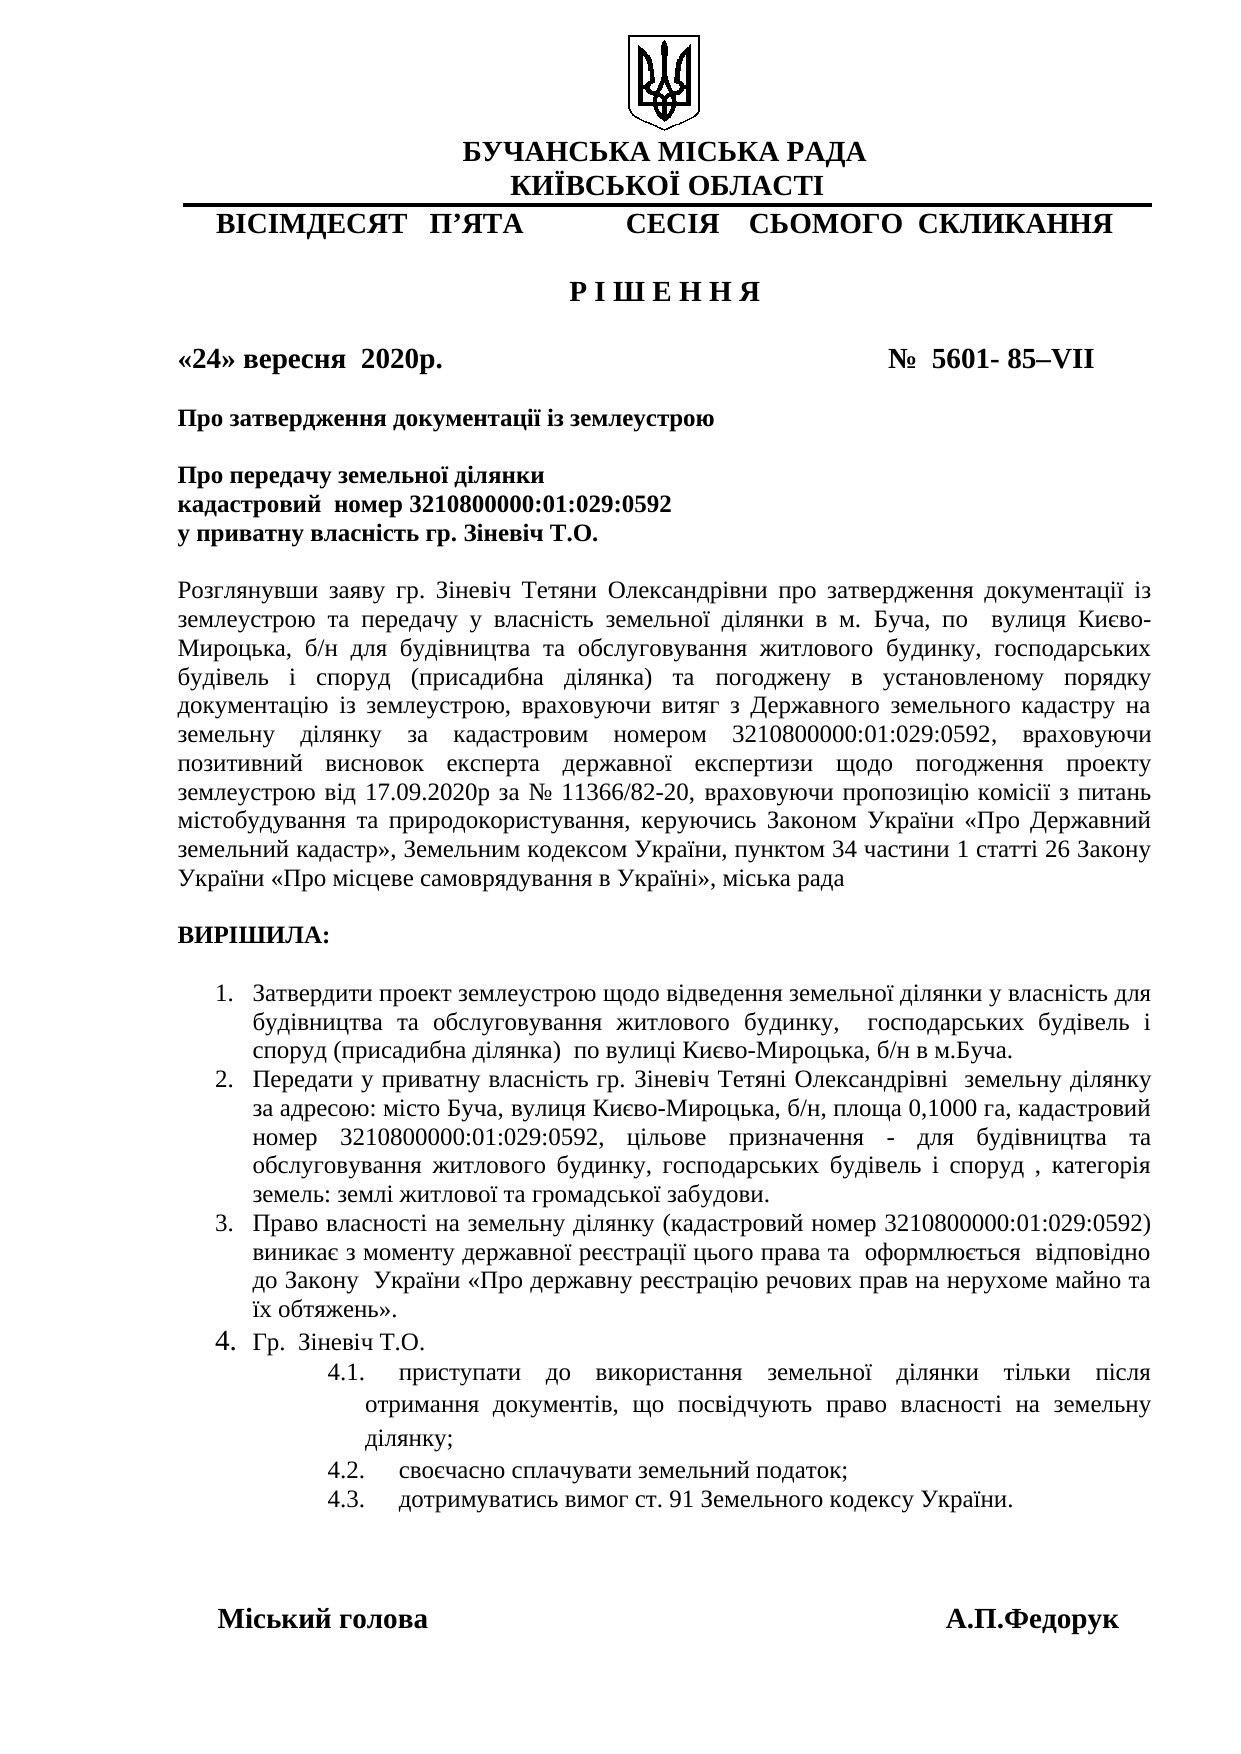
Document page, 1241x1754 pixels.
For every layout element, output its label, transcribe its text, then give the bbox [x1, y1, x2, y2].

text Розглянувши заяву гр. Зіневіч Тетяни Олександрівни про затвердження документації із землеустрою та передачу у власність земельної ділянки в м. Буча, по вулиця Києво-Мироцька, б/н для будівництва та обслуговування житлового будинку, господарських будівель і споруд (присадибна ділянка) та погоджену в установленому порядку документацію із землеустрою, враховуючи витяг з Державного земельного кадастру на земельну ділянку за кадастровим номером 3210800000:01:029:0592, враховуючи позитивний висновок експерта державної експертизи щодо погодження проекту землеустрою від 17.09.2020р за № 11366/82-20, враховуючи пропозицію комісії з питань містобудування та природокористування, керуючись Законом України «Про Державний земельний кадастр», Земельним кодексом України, пунктом 34 частини 1 статті 26 Закону України «Про місцеве самоврядування в Україні», міська рада [177, 576, 1152, 892]
text КИЇВСЬКОЇ ОБЛАСТІ [183, 168, 1152, 203]
text Про затвердження документації із землеустрою [177, 403, 1152, 432]
list своєчасно сплачувати земельний податок; [327, 1456, 1152, 1484]
list дотримуватись вимог ст. 91 Земельного кодексу України. [327, 1484, 1152, 1513]
text кадастровий номер 3210800000:01:029:0592 [177, 489, 1152, 518]
list Право власності на земельну ділянку (кадастровий номер 3210800000:01:029:0592) виникає з моменту державної реєстрації цього права та оформлюється відповідно до Закону України «Про державну реєстрацію речових прав на нерухоме майно та їх обтяжень». [215, 1208, 1152, 1323]
text Міський голова А.П.Федорук [177, 1601, 1152, 1635]
text БУЧАНСЬКА МІСЬКА РАДА [177, 134, 1152, 168]
list Затвердити проект землеустрою щодо відведення земельної ділянки у власність для будівництва та обслуговування житлового будинку, господарських будівель і споруд (присадибна ділянка) по вулиці Києво-Мироцька, б/н в м.Буча. [215, 978, 1152, 1064]
text «24» вересня 2020р. № 5601- 85–VІІ [177, 341, 1152, 374]
text ВІСІМДЕСЯТ П’ЯТА СЕСІЯ СЬОМОГО СКЛИКАННЯ [177, 207, 1152, 240]
text у приватну власність гр. Зіневіч Т.О. [177, 518, 1152, 547]
list приступати до використання земельної ділянки тільки після отримання документів, що посвідчують право власності на земельну ділянку; [327, 1357, 1152, 1451]
text ВИРІШИЛА: [177, 921, 1152, 949]
text Про передачу земельної ділянки [177, 461, 1152, 489]
list Передати у приватну власність гр. Зіневіч Тетяні Олександрівні земельну ділянку за адресою: місто Буча, вулиця Києво-Мироцька, б/н, площа 0,1000 га, кадастровий номер 3210800000:01:029:0592, цільове призначення - для будівництва та обслуговування житлового будинку, господарських будівель і споруд , категорія земель: землі житлової та громадської забудови. [215, 1064, 1152, 1208]
list Гр. Зіневіч Т.О. [215, 1323, 1152, 1357]
text Р І Ш Е Н Н Я [177, 274, 1152, 307]
